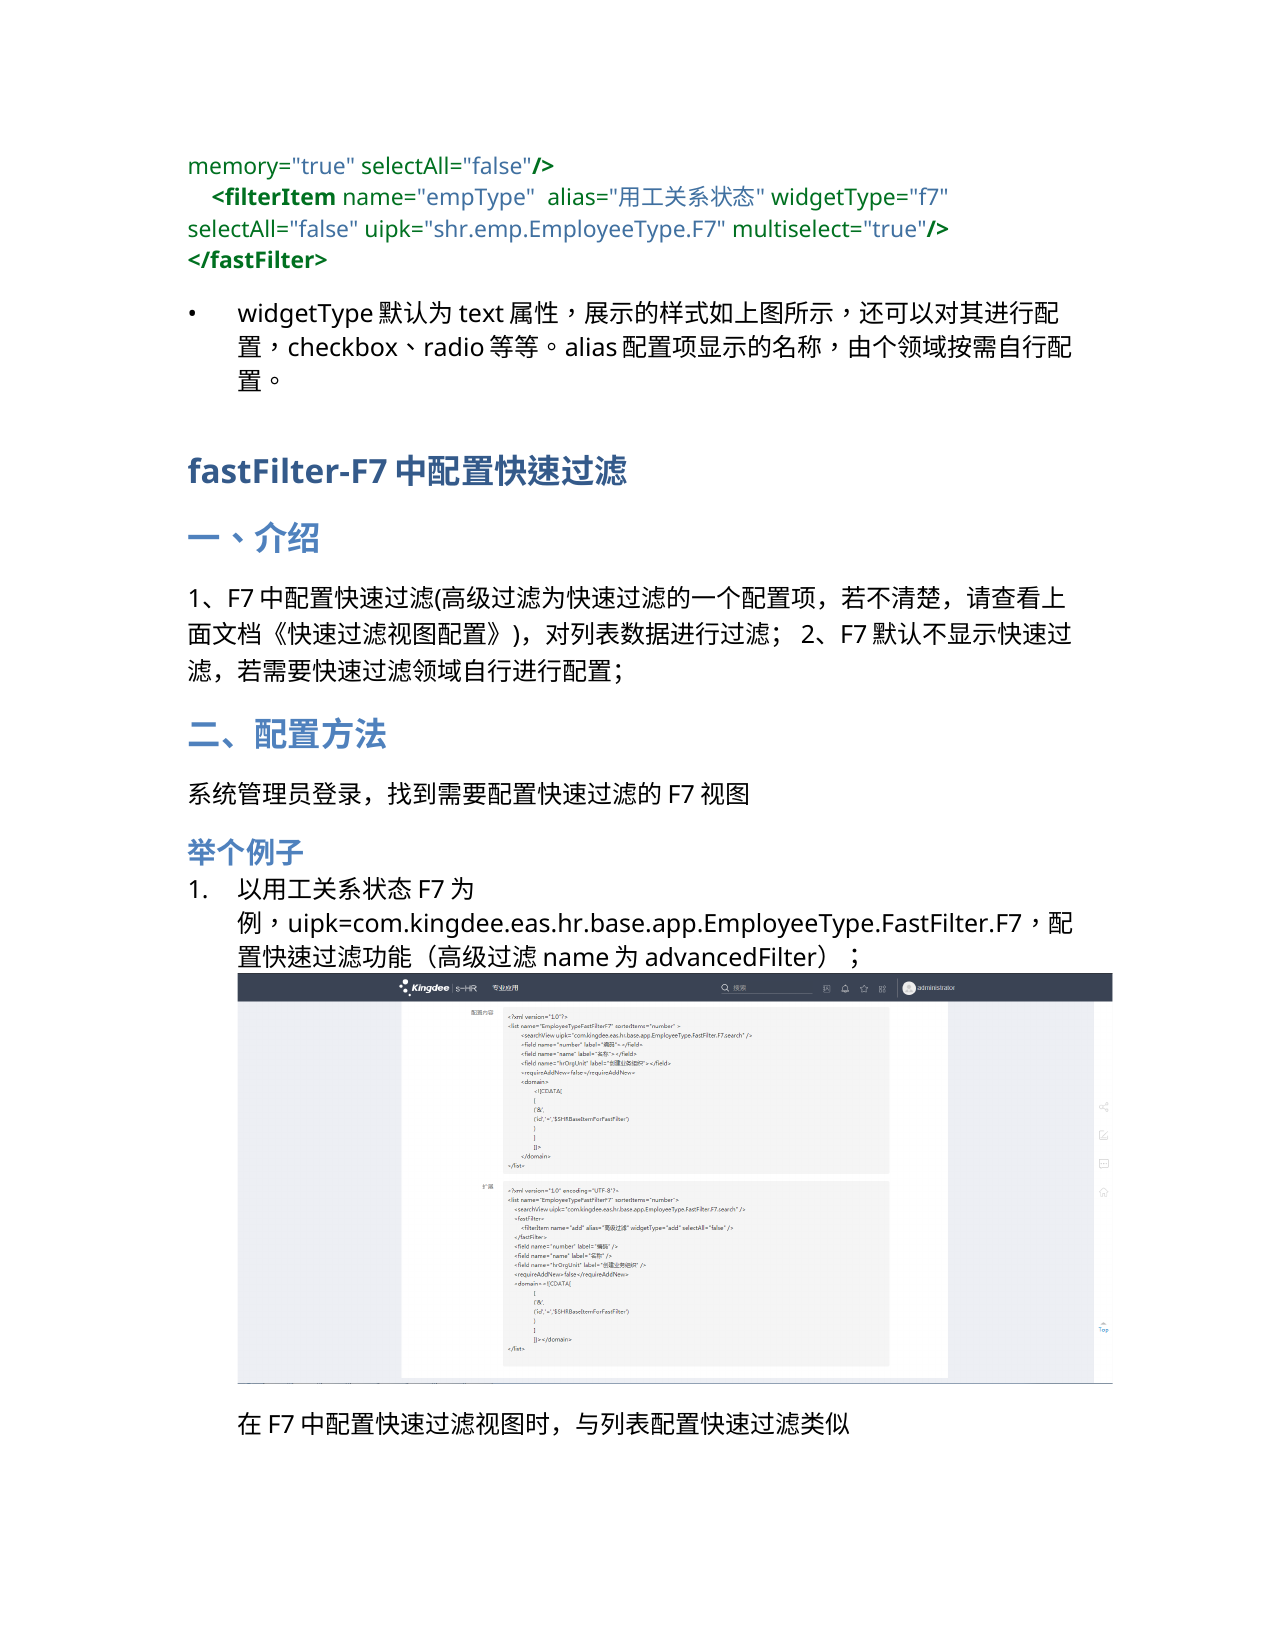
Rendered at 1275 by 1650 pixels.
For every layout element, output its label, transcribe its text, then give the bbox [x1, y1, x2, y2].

list widgetType默认为text属性，展示的样式如上图所示，还可以对其进行配置，checkbox、radio等等。alias配置项显示的名称，由个领域按需自行配置。 [187, 296, 1087, 398]
picture [237, 973, 1113, 1384]
subtitle 二、配置方法 [187, 708, 1087, 756]
text 1、F7中配置快速过滤(高级过滤为快速过滤的一个配置项，若不清楚，请查看上面文档《快速过滤视图配置》)，对列表数据进行过滤； 2、F7默认不显示快速过滤，若需要快速过滤领域自行进行配置； [187, 578, 1087, 687]
subtitle 举个例子 [187, 832, 1087, 872]
list 在F7中配置快速过滤视图时，与列表配置快速过滤类似 [187, 1404, 1087, 1440]
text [187, 150, 1087, 275]
subtitle 一、介绍 [187, 514, 1087, 560]
text 系统管理员登录，找到需要配置快速过滤的F7视图 [187, 775, 1087, 811]
subtitle fastFilter-F7中配置快速过滤 [187, 448, 1087, 493]
